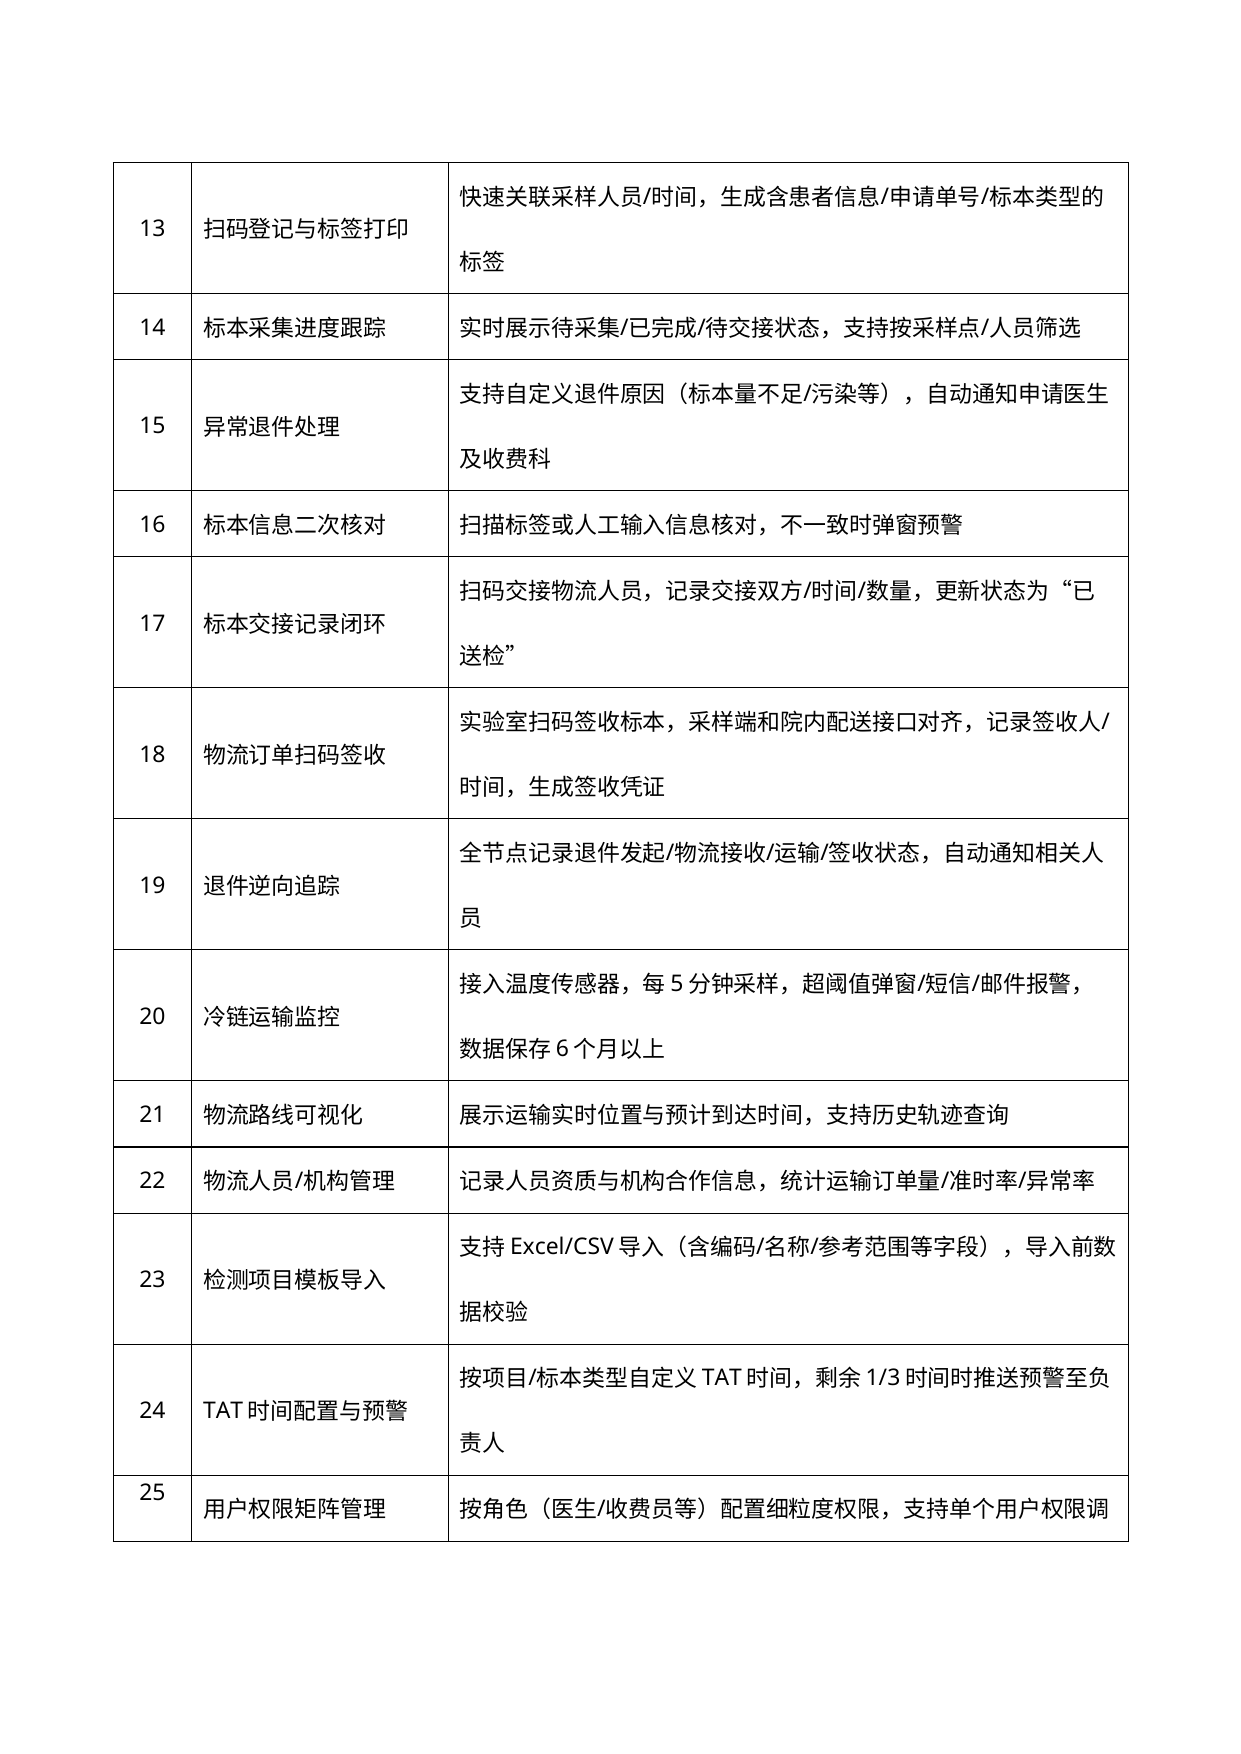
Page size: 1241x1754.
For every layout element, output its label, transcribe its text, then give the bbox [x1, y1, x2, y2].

table_cell 异常退件处理 [192, 360, 448, 490]
table_cell 冷链运输监控 [192, 950, 448, 1080]
table_cell 22 [114, 1148, 191, 1212]
table_cell 17 [114, 557, 191, 687]
table_cell 全节点记录退件发起/物流接收/运输/签收状态，自动通知相关人员 [449, 819, 1128, 949]
table_cell 用户权限矩阵管理 [192, 1476, 448, 1541]
table_cell 13 [114, 163, 191, 293]
table_cell 24 [114, 1345, 191, 1474]
table_cell 支持自定义退件原因（标本量不足/污染等），自动通知申请医生及收费科 [449, 360, 1128, 490]
table_cell 物流订单扫码签收 [192, 688, 448, 818]
table_cell 展示运输实时位置与预计到达时间，支持历史轨迹查询 [449, 1081, 1128, 1146]
table_cell 退件逆向追踪 [192, 819, 448, 949]
table_cell 25 [114, 1476, 191, 1541]
table_cell 标本采集进度跟踪 [192, 294, 448, 359]
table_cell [449, 1476, 1128, 1541]
table_cell 20 [114, 950, 191, 1080]
table_cell 记录人员资质与机构合作信息，统计运输订单量/准时率/异常率 [449, 1148, 1128, 1212]
table_cell 标本信息二次核对 [192, 491, 448, 556]
table_cell 16 [114, 491, 191, 556]
table_cell TAT时间配置与预警 [192, 1345, 448, 1474]
table_cell 21 [114, 1081, 191, 1146]
table_cell 实验室扫码签收标本，采样端和院内配送接口对齐，记录签收人/时间，生成签收凭证 [449, 688, 1128, 818]
table_cell 23 [114, 1214, 191, 1343]
table_cell 物流人员/机构管理 [192, 1148, 448, 1212]
table_cell 扫描标签或人工输入信息核对，不一致时弹窗预警 [449, 491, 1128, 556]
table_cell 19 [114, 819, 191, 949]
table_cell 接入温度传感器，每5分钟采样，超阈值弹窗/短信/邮件报警，数据保存6个月以上 [449, 950, 1128, 1080]
table_cell 快速关联采样人员/时间，生成含患者信息/申请单号/标本类型的标签 [449, 163, 1128, 293]
table_cell 标本交接记录闭环 [192, 557, 448, 687]
table_cell 物流路线可视化 [192, 1081, 448, 1146]
table_cell 扫码登记与标签打印 [192, 163, 448, 293]
table_cell 检测项目模板导入 [192, 1214, 448, 1343]
table_cell 实时展示待采集/已完成/待交接状态，支持按采样点/人员筛选 [449, 294, 1128, 359]
table_cell 18 [114, 688, 191, 818]
table_cell 扫码交接物流人员，记录交接双方/时间/数量，更新状态为“已送检” [449, 557, 1128, 687]
table_cell 支持Excel/CSV导入（含编码/名称/参考范围等字段），导入前数据校验 [449, 1214, 1128, 1343]
table_cell 15 [114, 360, 191, 490]
table_cell 按项目/标本类型自定义TAT时间，剩余1/3时间时推送预警至负责人 [449, 1345, 1128, 1474]
table_cell 14 [114, 294, 191, 359]
